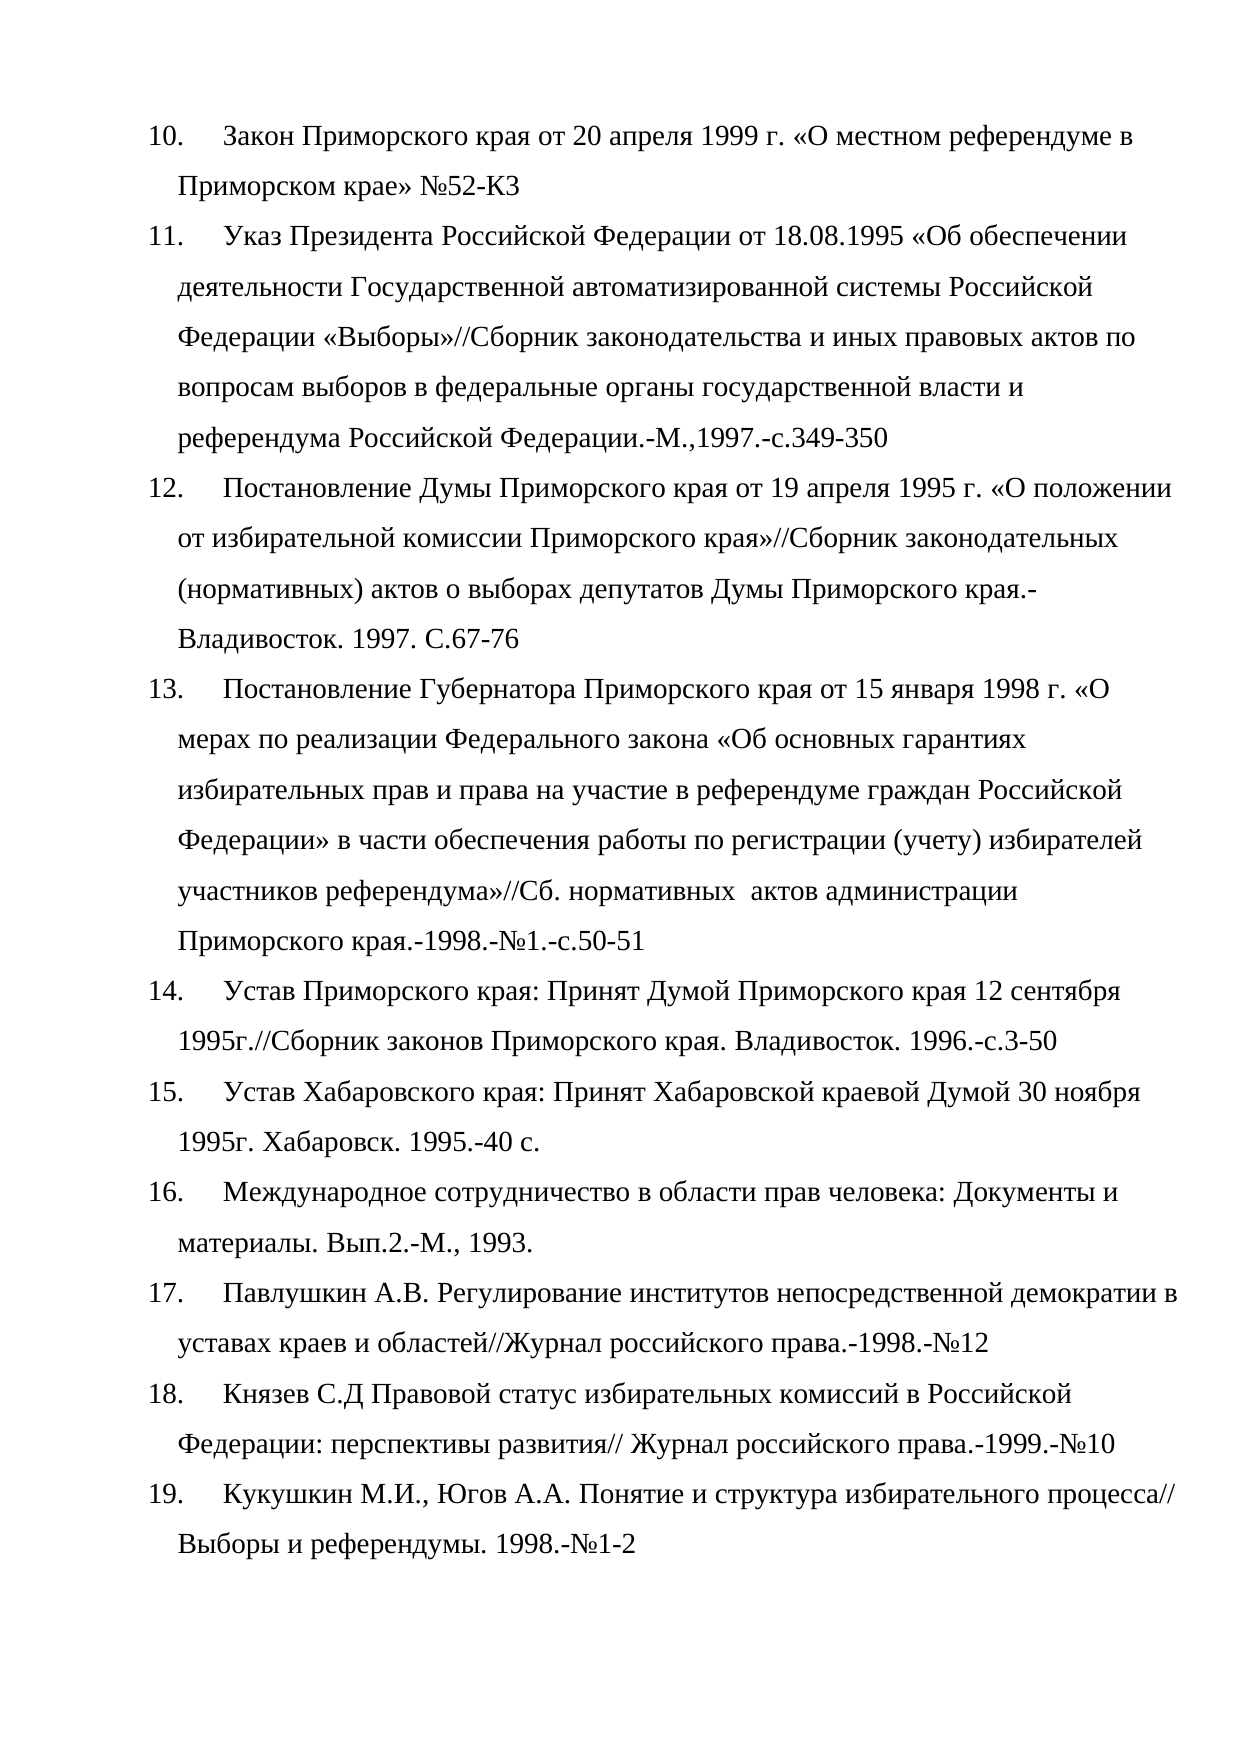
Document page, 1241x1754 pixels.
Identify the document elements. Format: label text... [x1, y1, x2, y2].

list Указ Президента Российской Федерации от 18.08.1995 «Об обеспечении деятельности Государственной автоматизированной системы Российской Федерации «Выборы»//Сборник законодательства и иных правовых актов по вопросам выборов в федеральные органы государственной власти и референдума Российской Федерации.-М.,1997.-с.349-350 [148, 219, 1181, 453]
list Кукушкин М.И., Югов А.А. Понятие и структура избирательного процесса// Выборы и референдумы. 1998.-№1-2 [148, 1477, 1181, 1560]
list Международное сотрудничество в области прав человека: Документы и материалы. Вып.2.-М., 1993. [148, 1175, 1181, 1258]
list Постановление Губернатора Приморского края от 15 января 1998 г. «О мерах по реализации Федерального закона «Об основных гарантиях избирательных прав и права на участие в референдуме граждан Российской Федерации» в части обеспечения работы по регистрации (учету) избирателей участников референдума»//Сб. нормативных актов администрации Приморского края.-1998.-№1.-с.50-51 [148, 672, 1181, 957]
list Князев С.Д Правовой статус избирательных комиссий в Российской Федерации: перспективы развития// Журнал российского права.-1999.-№10 [148, 1376, 1181, 1460]
list Постановление Думы Приморского края от 19 апреля 1995 г. «О положении от избирательной комиссии Приморского края»//Сборник законодательных (нормативных) актов о выборах депутатов Думы Приморского края.-Владивосток. 1997. С.67-76 [148, 470, 1181, 655]
list Павлушкин А.В. Регулирование институтов непосредственной демократии в уставах краев и областей//Журнал российского права.-1998.-№12 [148, 1275, 1181, 1359]
list Устав Хабаровского края: Принят Хабаровской краевой Думой 30 ноября 1995г. Хабаровск. 1995.-40 с. [148, 1074, 1181, 1158]
list Закон Приморского края от 20 апреля 1999 г. «О местном референдуме в Приморском крае» №52-К3 [148, 118, 1181, 202]
list Устав Приморского края: Принят Думой Приморского края 12 сентября 1995г.//Сборник законов Приморского края. Владивосток. 1996.-с.3-50 [148, 973, 1181, 1057]
